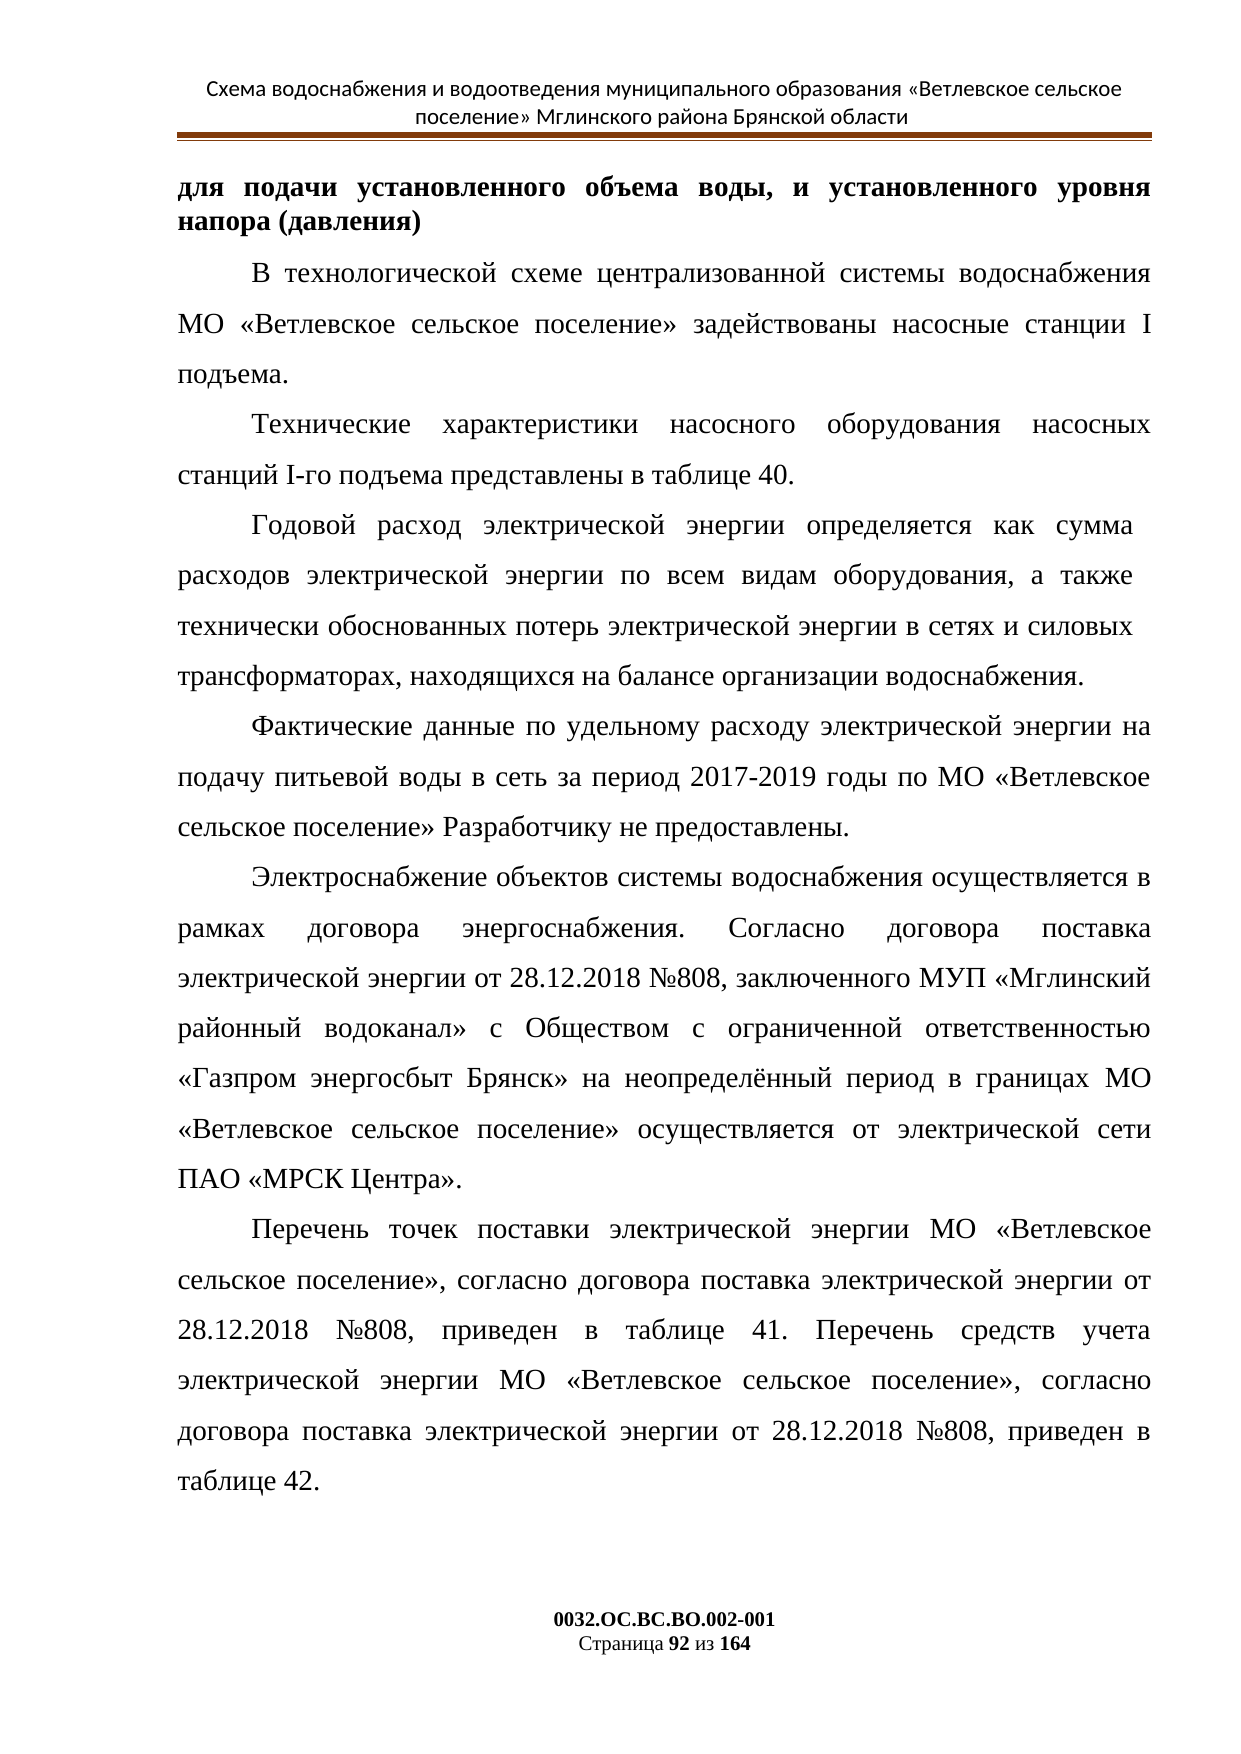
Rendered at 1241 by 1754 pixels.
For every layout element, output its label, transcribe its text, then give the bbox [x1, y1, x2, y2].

text Годовой расход электрической энергии определяется как сумма расходов электрической энергии по всем видам оборудования, а также технически обоснованных потерь электрической энергии в сетях и силовых трансформаторах, находящихся на балансе организации водоснабжения. [177, 507, 1134, 692]
text Перечень точек поставки электрической энергии МО «Ветлевское сельское поселение», согласно договора поставка электрической энергии от 28.12.2018 №808, приведен в таблице 41. Перечень средств учета электрической энергии МО «Ветлевское сельское поселение», согласно договора поставка электрической энергии от 28.12.2018 №808, приведен в таблице 42. [177, 1212, 1152, 1497]
text Технические характеристики насосного оборудования насосных станций I-го подъема представлены в таблице 40. [177, 407, 1152, 490]
text Фактические данные по удельному расходу электрической энергии на подачу питьевой воды в сеть за период 2017-2019 годы по МО «Ветлевское сельское поселение» Разработчику не предоставлены. [177, 708, 1152, 843]
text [177, 169, 1152, 236]
text Электроснабжение объектов системы водоснабжения осуществляется в рамках договора энергоснабжения. Согласно договора поставка электрической энергии от 28.12.2018 №808, заключенного МУП «Мглинский районный водоканал» с Обществом с ограниченной ответственностью «Газпром энергосбыт Брянск» на неопределённый период в границах МО «Ветлевское сельское поселение» осуществляется от электрической сети ПАО «МРСК Центра». [177, 859, 1152, 1195]
text В технологической схеме централизованной системы водоснабжения МО «Ветлевское сельское поселение» задействованы насосные станции I подъема. [177, 256, 1152, 390]
